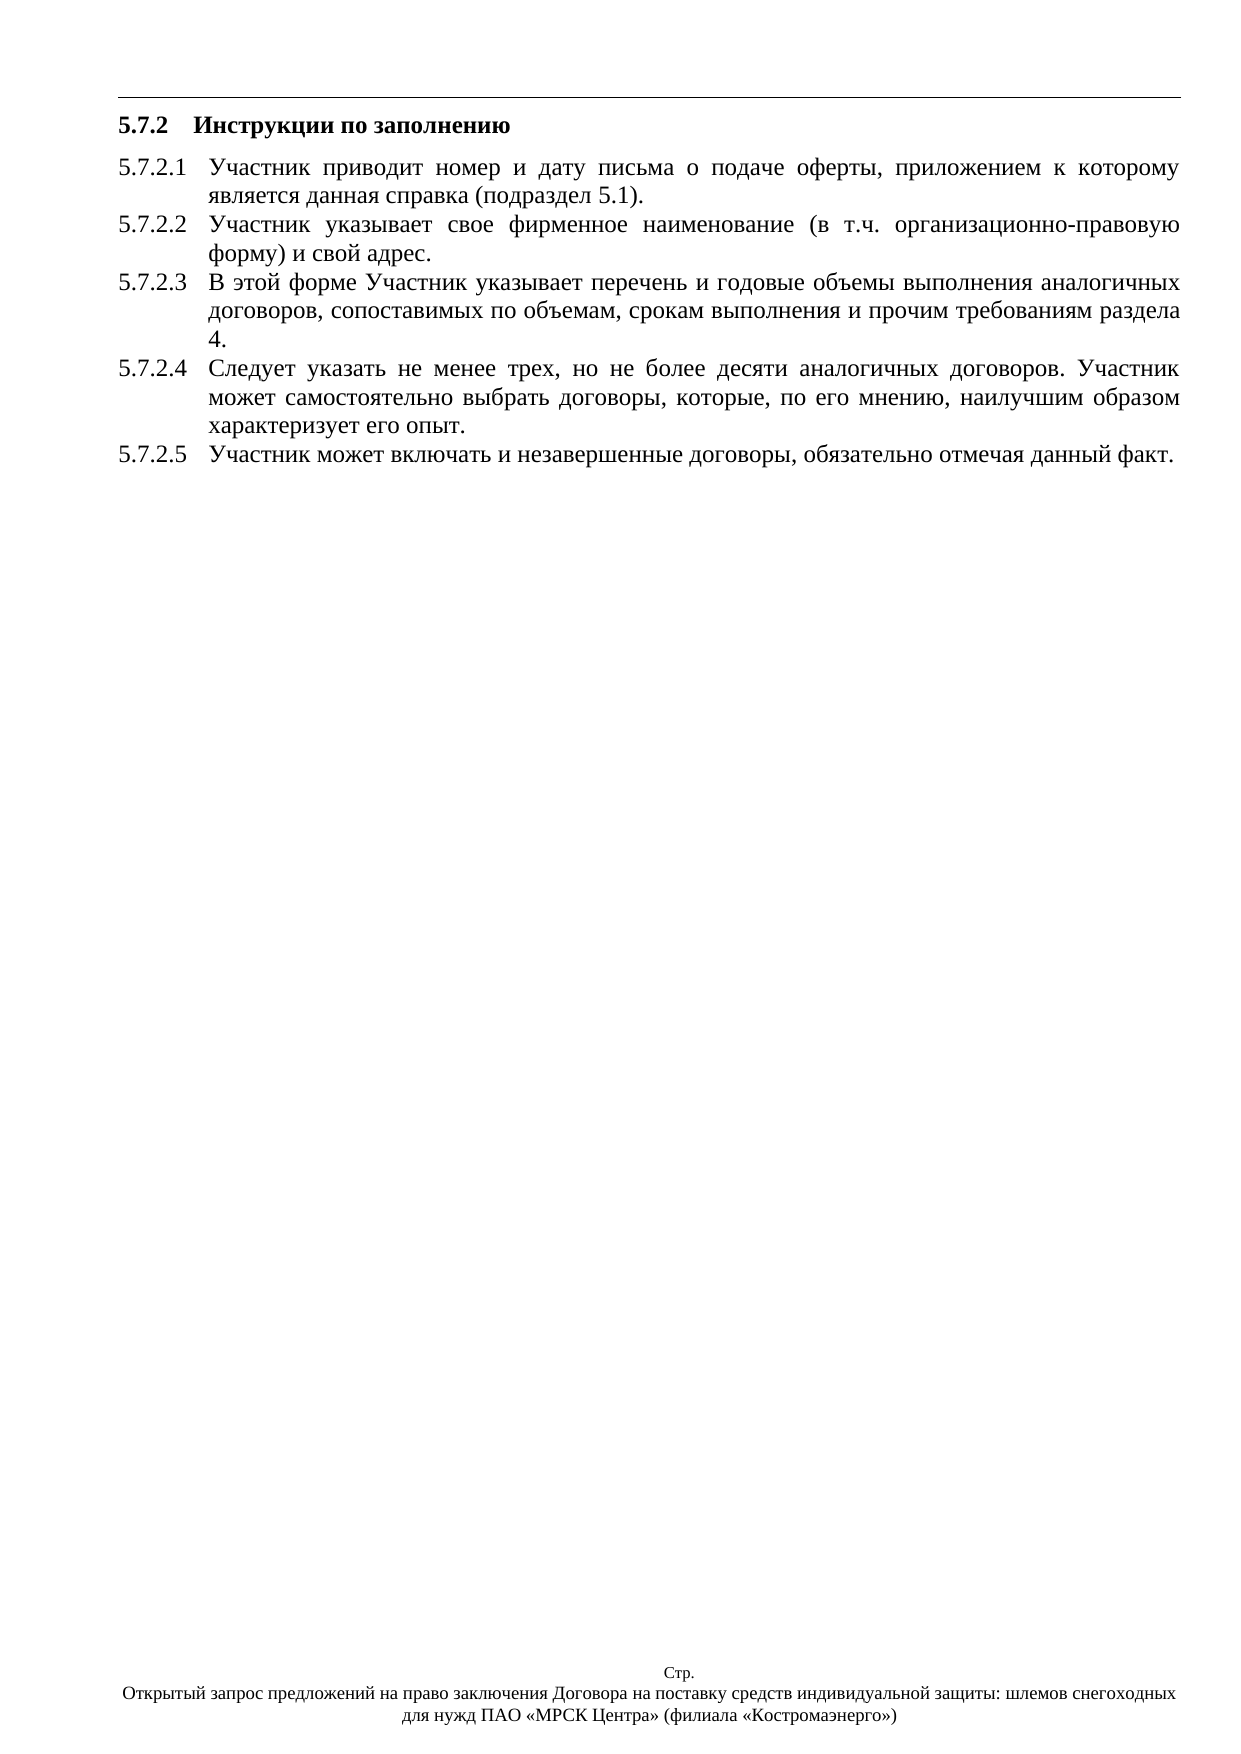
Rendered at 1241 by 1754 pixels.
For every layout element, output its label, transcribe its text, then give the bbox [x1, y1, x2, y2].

list Участник указывает свое фирменное наименование (в т.ч. организационно-правовую форму) и свой адрес. [118, 209, 1181, 267]
list Следует указать не менее трех, но не более десяти аналогичных договоров. Участник может самостоятельно выбрать договоры, которые, по его мнению, наилучшим образом характеризует его опыт. [118, 353, 1181, 439]
list Участник приводит номер и дату письма о подаче оферты, приложением к которому является данная справка (подраздел 5.1). [118, 152, 1181, 209]
list Участник может включать и незавершенные договоры, обязательно отмечая данный факт. [118, 439, 1181, 468]
subtitle Инструкции по заполнению [118, 111, 1181, 139]
list В этой форме Участник указывает перечень и годовые объемы выполнения аналогичных договоров, сопоставимых по объемам, срокам выполнения и прочим требованиям раздела 4. [118, 267, 1181, 353]
